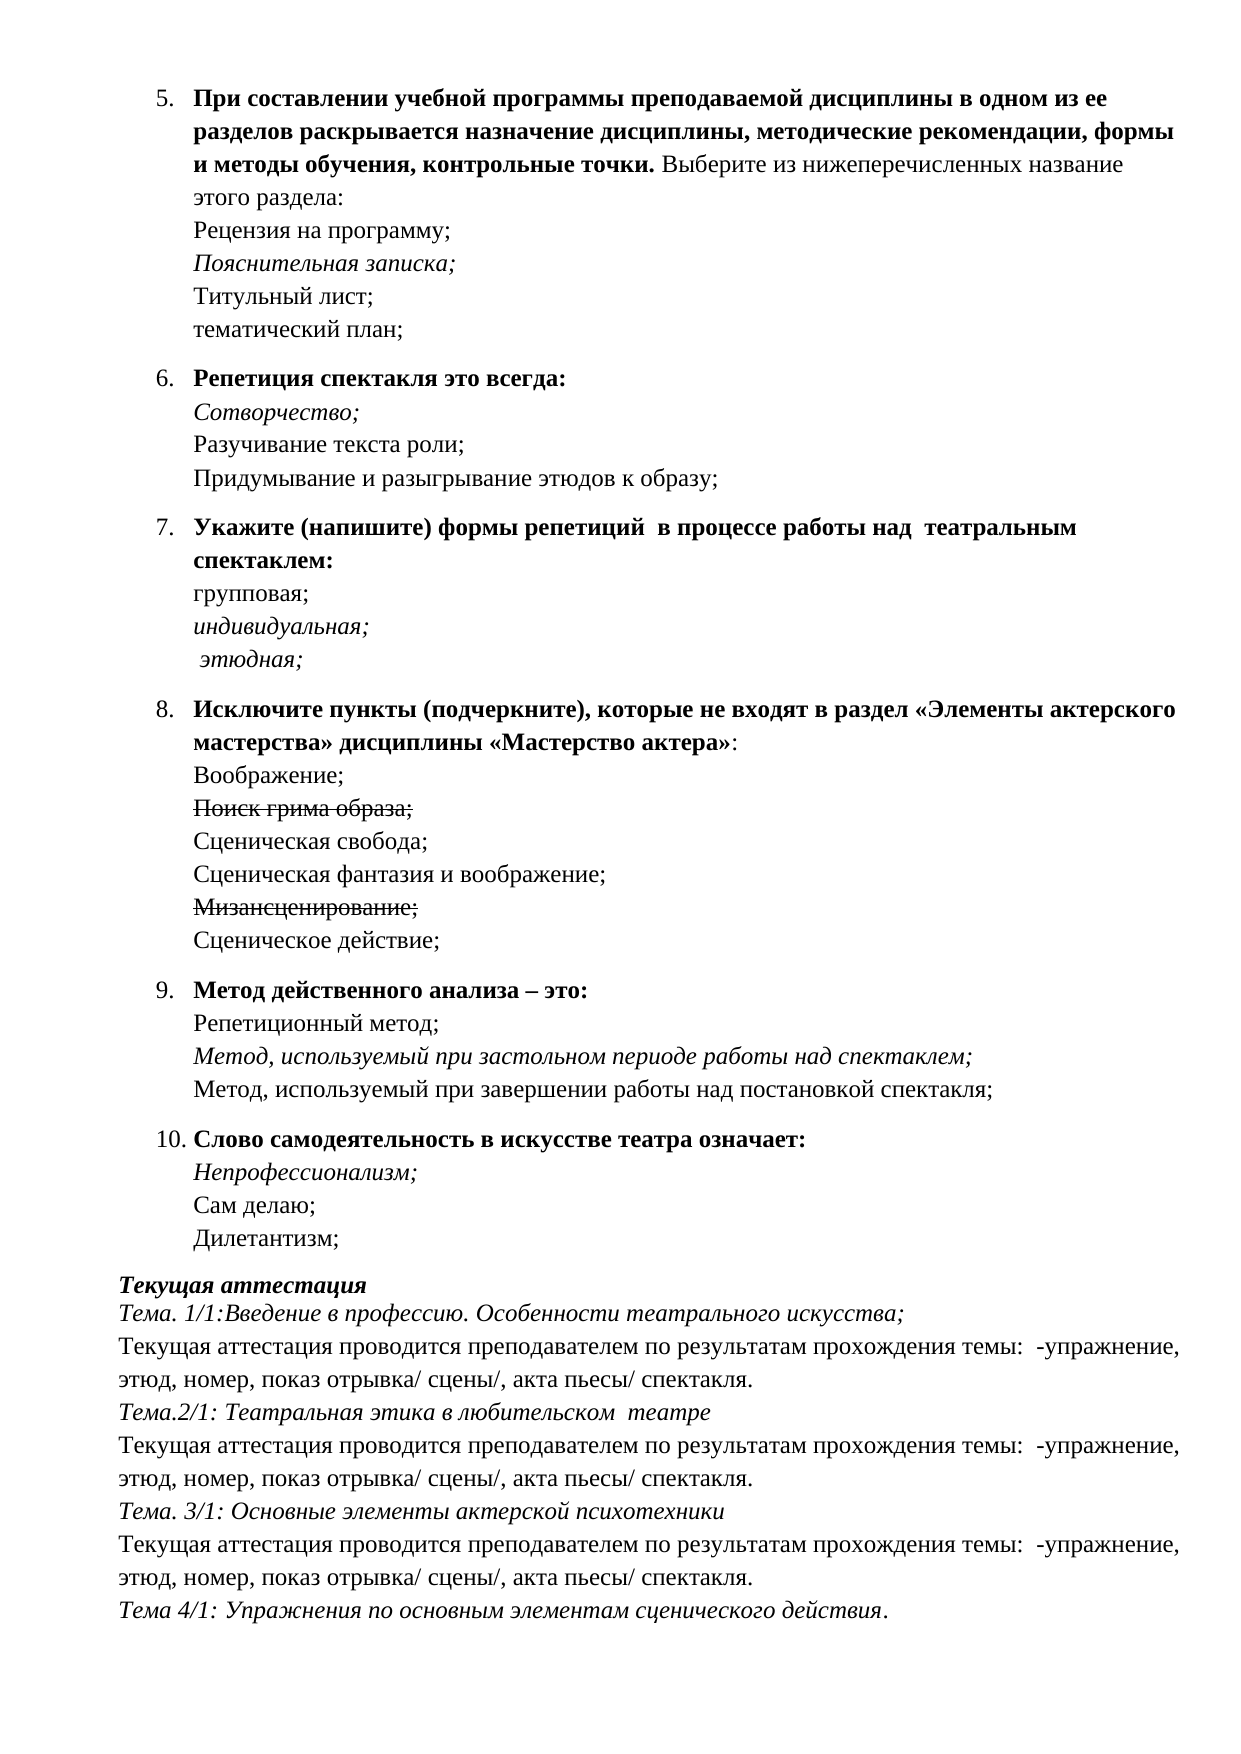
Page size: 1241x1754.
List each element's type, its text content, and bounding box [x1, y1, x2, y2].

list Репетиция спектакля это всегда: Сотворчество; Разучивание текста роли; Придумывание и разыгрывание этюдов к образу; [156, 363, 1181, 491]
list Исключите пункты (подчеркните), которые не входят в раздел «Элементы актерского мастерства» дисциплины «Мастерство актера»: Воображение; Поиск грима образа; Сценическая свобода; Сценическая фантазия и воображение; Мизансценирование; Сценическое действие; [156, 694, 1181, 954]
list Укажите (напишите) формы репетиций в процессе работы над театральным спектаклем: групповая; индивидуальная; этюдная; [156, 512, 1181, 673]
text Тема. 1/1:Введение в профессию. Особенности театрального искусства; [118, 1298, 1181, 1327]
list При составлении учебной программы преподаваемой дисциплины в одном из ее разделов раскрывается назначение дисциплины, методические рекомендации, формы и методы обучения, контрольные точки. Выберите из нижеперечисленных название этого раздела: Рецензия на программу; Пояснительная записка; Титульный лист; тематический план; [156, 83, 1181, 343]
text Тема.2/1: Театральная этика в любительском театре [118, 1397, 1181, 1426]
text Тема 4/1: Упражнения по основным элементам сценического действия. [118, 1595, 1181, 1624]
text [118, 1529, 1181, 1591]
list Метод действенного анализа – это: Репетиционный метод; Метод, используемый при застольном периоде работы над спектаклем; Метод, используемый при завершении работы над постановкой спектакля; [156, 975, 1181, 1103]
list Слово самодеятельность в искусстве театра означает: Непрофессионализм; Сам делаю; Дилетантизм; [156, 1124, 1181, 1251]
text Текущая аттестация [118, 1272, 1181, 1298]
text Тема. 3/1: Основные элементы актерской психотехники [118, 1496, 1181, 1525]
